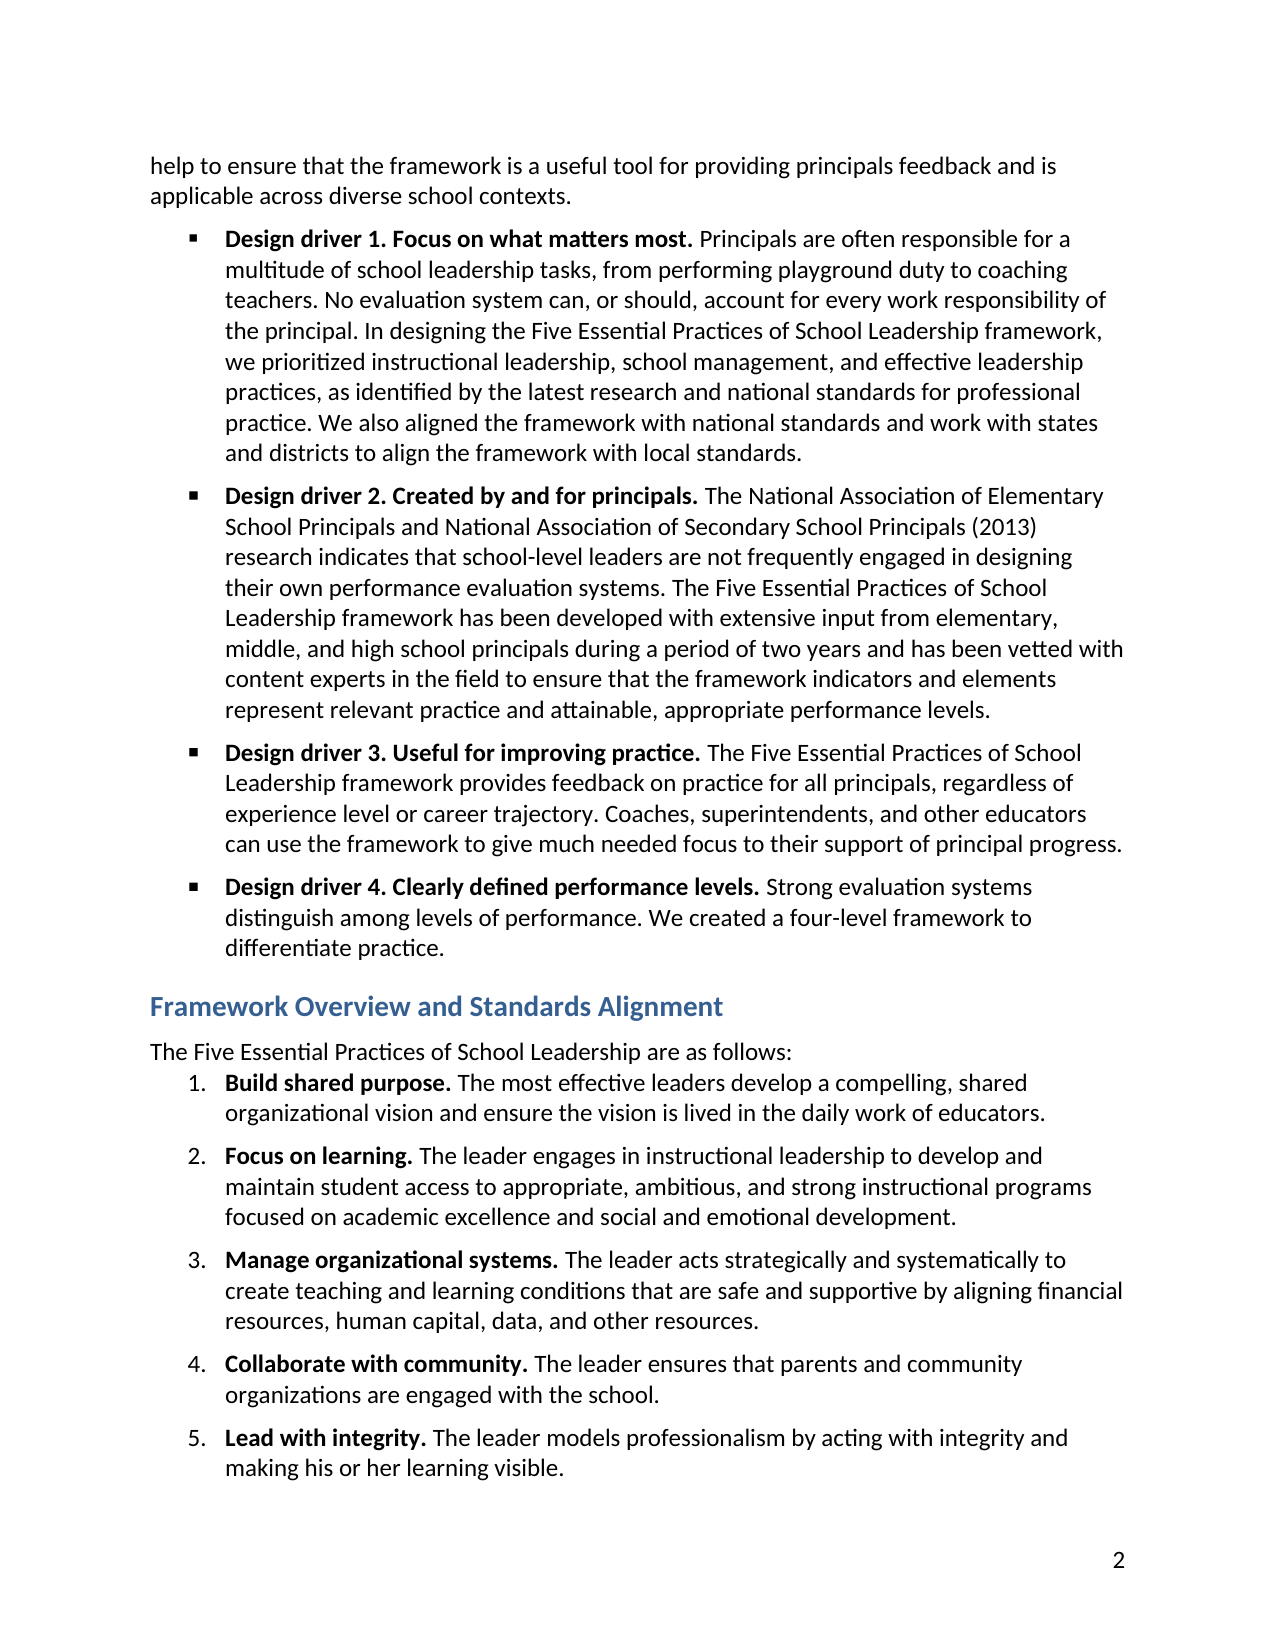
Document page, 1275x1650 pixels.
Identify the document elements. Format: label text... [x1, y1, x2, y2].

text Design driver 4. Clearly defined performance levels. Strong evaluation systems distinguish among levels of performance. We created a four-level framework to differentiate practice. [187, 871, 1125, 963]
text Design driver 2. Created by and for principals. The National Association of Elementary School Principals and National Association of Secondary School Principals (2013) research indicates that school-level leaders are not frequently engaged in designing their own performance evaluation systems. The Five Essential Practices of School Leadership framework has been developed with extensive input from elementary, middle, and high school principals during a period of two years and has been vetted with content experts in the field to ensure that the framework indicators and elements represent relevant practice and attainable, appropriate performance levels. [187, 480, 1125, 724]
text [150, 150, 1125, 211]
subtitle Framework Overview and Standards Alignment [150, 988, 1125, 1024]
list Collaborate with community. The leader ensures that parents and community organizations are engaged with the school. [187, 1348, 1125, 1409]
text The Five Essential Practices of School Leadership are as follows: [150, 1036, 1125, 1067]
list Focus on learning. The leader engages in instructional leadership to develop and maintain student access to appropriate, ambitious, and strong instructional programs focused on academic excellence and social and emotional development. [187, 1140, 1125, 1232]
text Design driver 3. Useful for improving practice. The Five Essential Practices of School Leadership framework provides feedback on practice for all principals, regardless of experience level or career trajectory. Coaches, superintendents, and other educators can use the framework to give much needed focus to their support of principal progress. [187, 737, 1125, 859]
list Build shared purpose. The most effective leaders develop a compelling, shared organizational vision and ensure the vision is lived in the daily work of educators. [187, 1067, 1125, 1128]
list Lead with integrity. The leader models professionalism by acting with integrity and making his or her learning visible. [187, 1422, 1125, 1483]
text Design driver 1. Focus on what matters most. Principals are often responsible for a multitude of school leadership tasks, from performing playground duty to coaching teachers. No evaluation system can, or should, account for every work responsibility of the principal. In designing the Five Essential Practices of School Leadership framework, we prioritized instructional leadership, school management, and effective leadership practices, as identified by the latest research and national standards for professional practice. We also aligned the framework with national standards and work with states and districts to align the framework with local standards. [187, 223, 1125, 468]
list Manage organizational systems. The leader acts strategically and systematically to create teaching and learning conditions that are safe and supportive by aligning financial resources, human capital, data, and other resources. [187, 1244, 1125, 1336]
